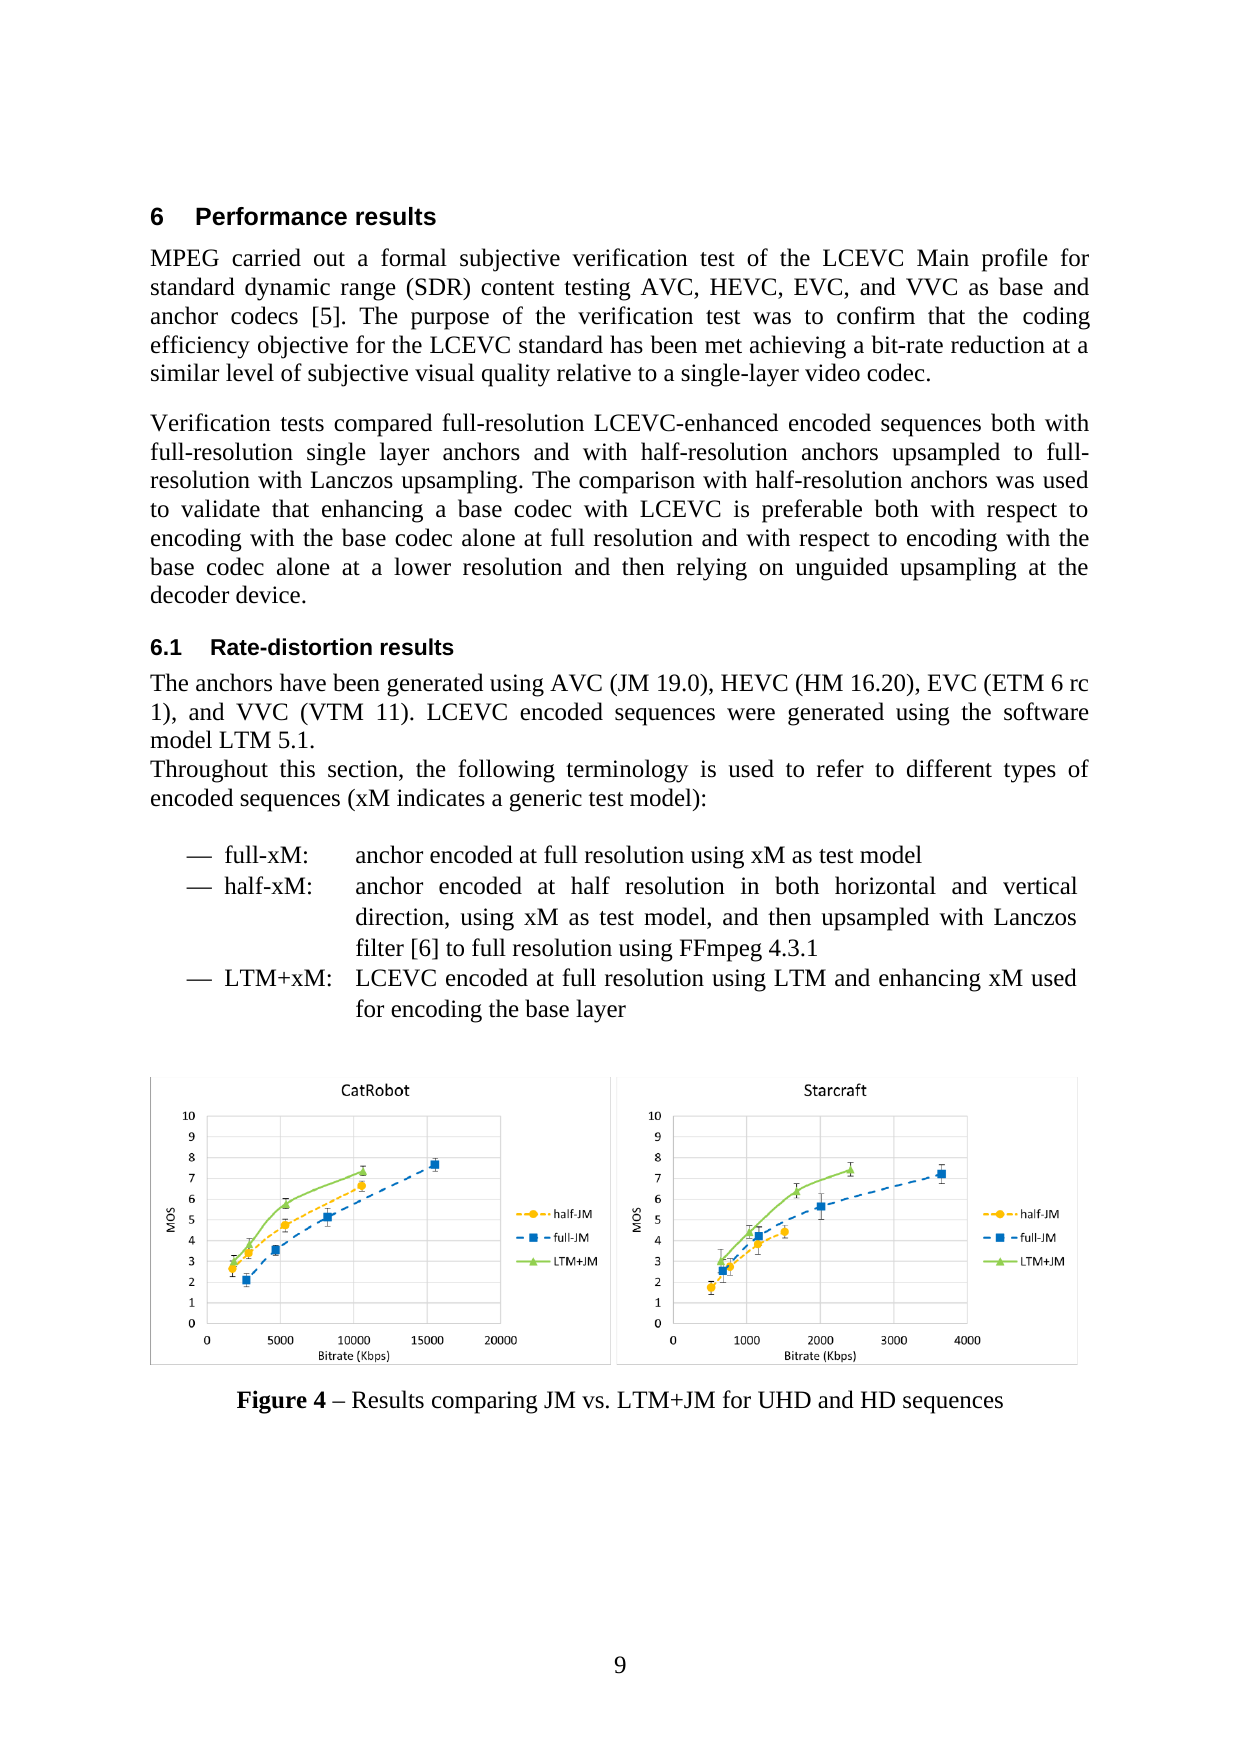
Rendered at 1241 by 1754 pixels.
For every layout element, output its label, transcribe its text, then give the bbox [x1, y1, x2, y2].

subtitle Rate-distortion results [150, 634, 1090, 661]
table_cell half-xM: [150, 871, 344, 963]
text Verification tests compared full-resolution LCEVC-enhanced encoded sequences both with full-resolution single layer anchors and with half-resolution anchors upsampled to full-resolution with Lanczos upsampling. The comparison with half-resolution anchors was used to validate that enhancing a base codec with LCEVC is preferable both with respect to encoding with the base codec alone at full resolution and with respect to encoding with the base codec alone at a lower resolution and then relying on unguided upsampling at the decoder device. [150, 408, 1090, 609]
table_cell LCEVC encoded at full resolution using LTM and enhancing xM used for encoding the base layer [344, 963, 1089, 1024]
table_cell anchor encoded at half resolution in both horizontal and vertical direction, using xM as test model, and then upsampled with Lanczos filter [6] to full resolution using FFmpeg 4.3.1 [344, 871, 1089, 963]
subtitle Performance results [150, 202, 1090, 231]
text Throughout this section, the following terminology is used to refer to different types of encoded sequences (xM indicates a generic test model): [150, 754, 1090, 812]
text The anchors have been generated using AVC (JM 19.0), HEVC (HM 16.20), EVC (ETM 6 rc 1), and VVC (VTM 11). LCEVC encoded sequences were generated using the software model LTM 5.1. [150, 668, 1090, 754]
table_header anchor encoded at full resolution using xM as test model [344, 841, 1089, 871]
text Figure 4 – Results comparing JM vs. LTM+JM for UHD and HD sequences [150, 1385, 1090, 1414]
picture [150, 1077, 611, 1365]
picture [616, 1077, 1078, 1365]
table_cell LTM+xM: [150, 963, 344, 1024]
text MPEG carried out a formal subjective verification test of the LCEVC Main profile for standard dynamic range (SDR) content testing AVC, HEVC, EVC, and VVC as base and anchor codecs [5]. The purpose of the verification test was to confirm that the coding efficiency objective for the LCEVC standard has been met achieving a bit-rate reduction at a similar level of subjective visual quality relative to a single-layer video codec. [150, 243, 1090, 387]
table_header full-xM: [150, 841, 344, 871]
